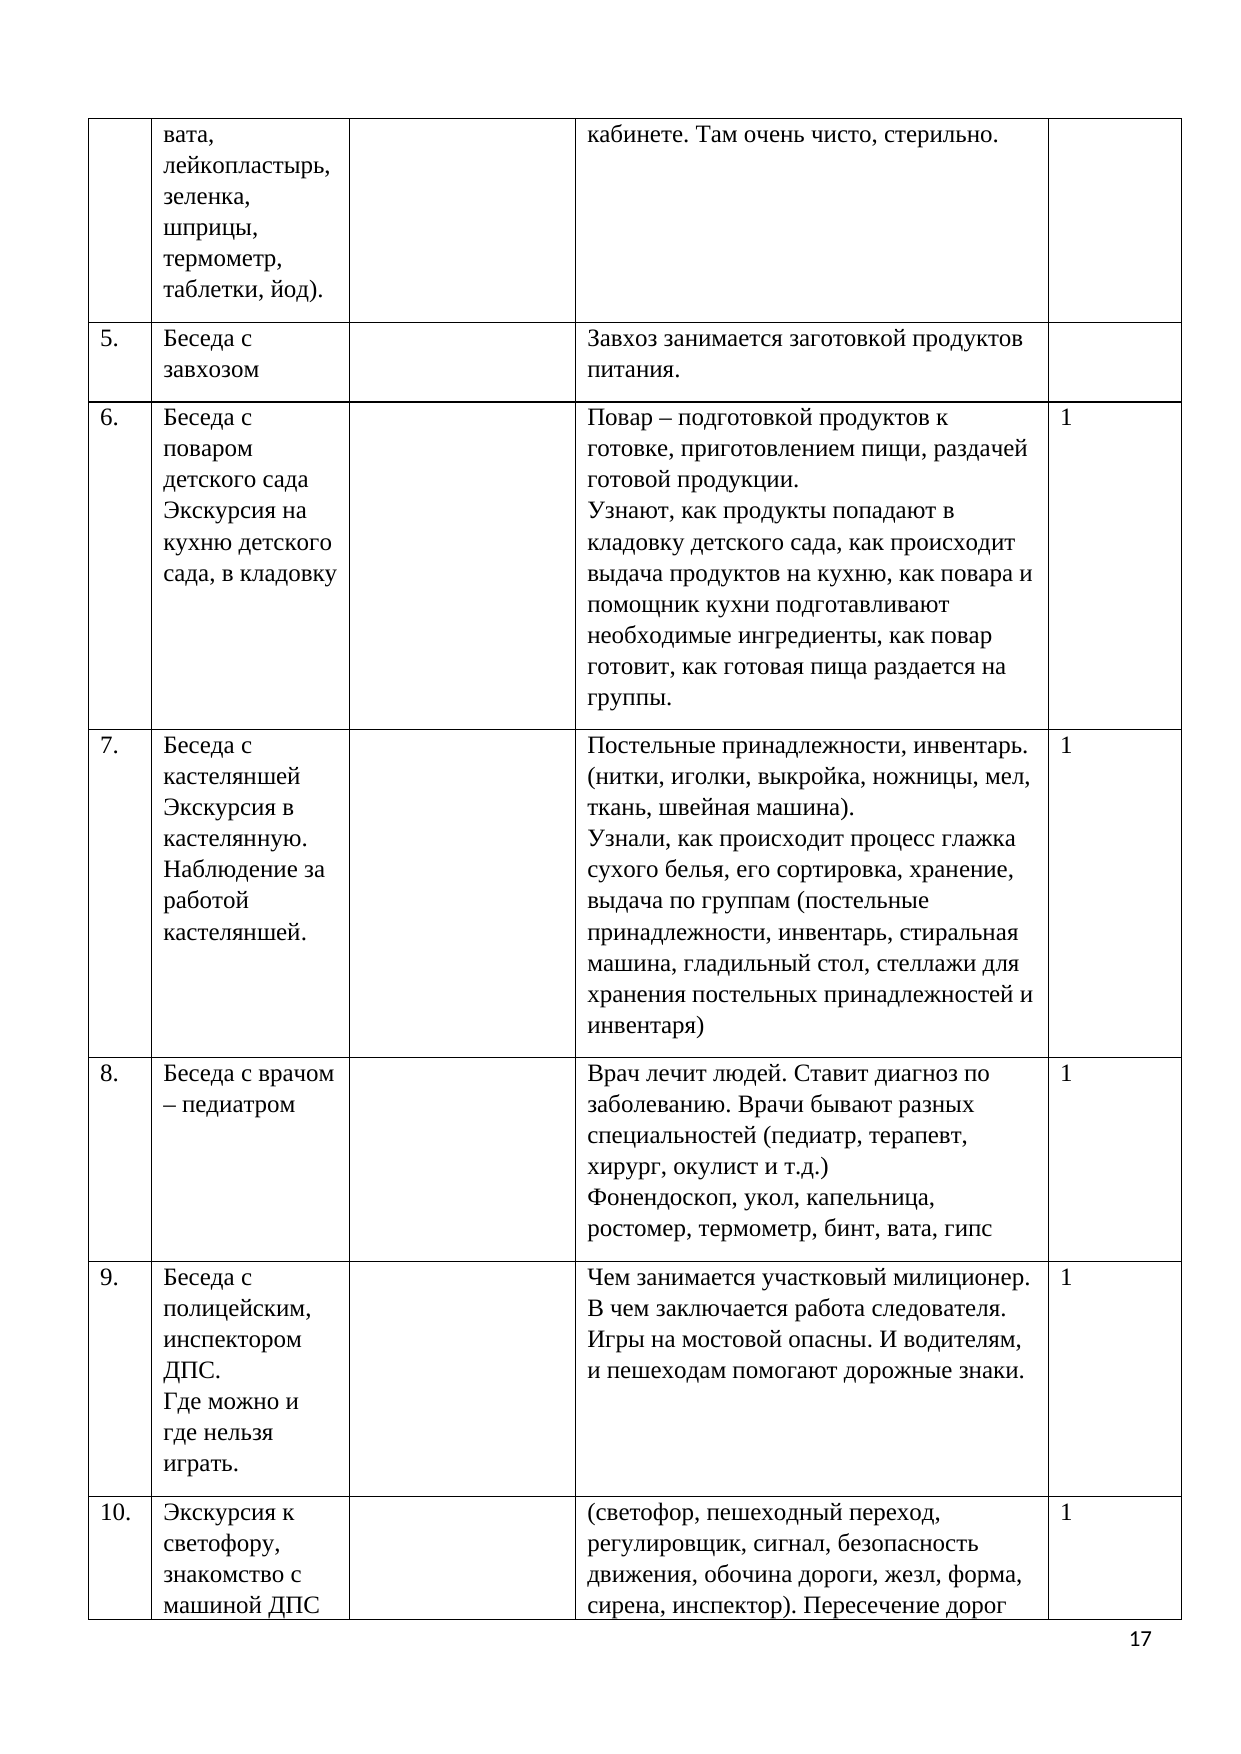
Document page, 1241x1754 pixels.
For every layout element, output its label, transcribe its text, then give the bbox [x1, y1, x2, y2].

table_cell [350, 730, 575, 1057]
table_cell 1 [1049, 119, 1181, 322]
table_cell 8. [89, 1058, 151, 1261]
table_cell Постельные принадлежности, инвентарь. (нитки, иголки, выкройка, ножницы, мел, ткань, швейная машина). Узнали, как происходит процесс глажка сухого белья, его сортировка, хранение, выдача по группам (постельные принадлежности, инвентарь, стиральная машина, гладильный стол, стеллажи для хранения постельных принадлежностей и инвентаря) [576, 730, 1048, 1057]
table_cell 1 [1049, 1497, 1181, 1619]
table_cell Беседа с кастеляншей Экскурсия в кастелянную. Наблюдение за работой кастеляншей. [152, 730, 349, 1057]
table_cell Беседа с поваром детского сада Экскурсия на кухню детского сада, в кладовку [152, 403, 349, 729]
table_cell 7. [89, 730, 151, 1057]
table_cell 4. [89, 119, 151, 322]
table_cell Врач лечит людей. Ставит диагноз по заболеванию. Врачи бывают разных специальностей (педиатр, терапевт, хирург, окулист и т.д.) Фонендоскоп, укол, капельница, ростомер, термометр, бинт, вата, гипс [576, 1058, 1048, 1261]
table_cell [152, 119, 349, 322]
table_cell [350, 403, 575, 729]
table_cell 1 [1049, 403, 1181, 729]
table_cell [1049, 323, 1181, 401]
table_cell [350, 1497, 575, 1619]
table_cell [152, 1497, 349, 1619]
table_cell Беседа с врачом – педиатром [152, 1058, 349, 1261]
table_cell Завхоз занимается заготовкой продуктов питания. [576, 323, 1048, 401]
table_cell [350, 323, 575, 401]
table_cell [350, 119, 575, 322]
table_cell 6. [89, 403, 151, 729]
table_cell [576, 119, 1048, 322]
table_cell 5. [89, 323, 151, 401]
table_cell Беседа с полицейским, инспектором ДПС. Где можно и где нельзя играть. [152, 1262, 349, 1496]
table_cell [576, 1497, 1048, 1619]
table_cell [350, 1058, 575, 1261]
table_cell 1 [1049, 1058, 1181, 1261]
table_cell 10. [89, 1497, 151, 1619]
table_cell 1 [1049, 730, 1181, 1057]
table_cell Беседа с завхозом [152, 323, 349, 401]
table_cell Чем занимается участковый милиционер. В чем заключается работа следователя. Игры на мостовой опасны. И водителям, и пешеходам помогают дорожные знаки. [576, 1262, 1048, 1496]
table_cell Повар – подготовкой продуктов к готовке, приготовлением пищи, раздачей готовой продукции. Узнают, как продукты попадают в кладовку детского сада, как происходит выдача продуктов на кухню, как повара и помощник кухни подготавливают необходимые ингредиенты, как повар готовит, как готовая пища раздается на группы. [576, 403, 1048, 729]
table_cell [350, 1262, 575, 1496]
table_cell 1 [1049, 1262, 1181, 1496]
table_cell 9. [89, 1262, 151, 1496]
